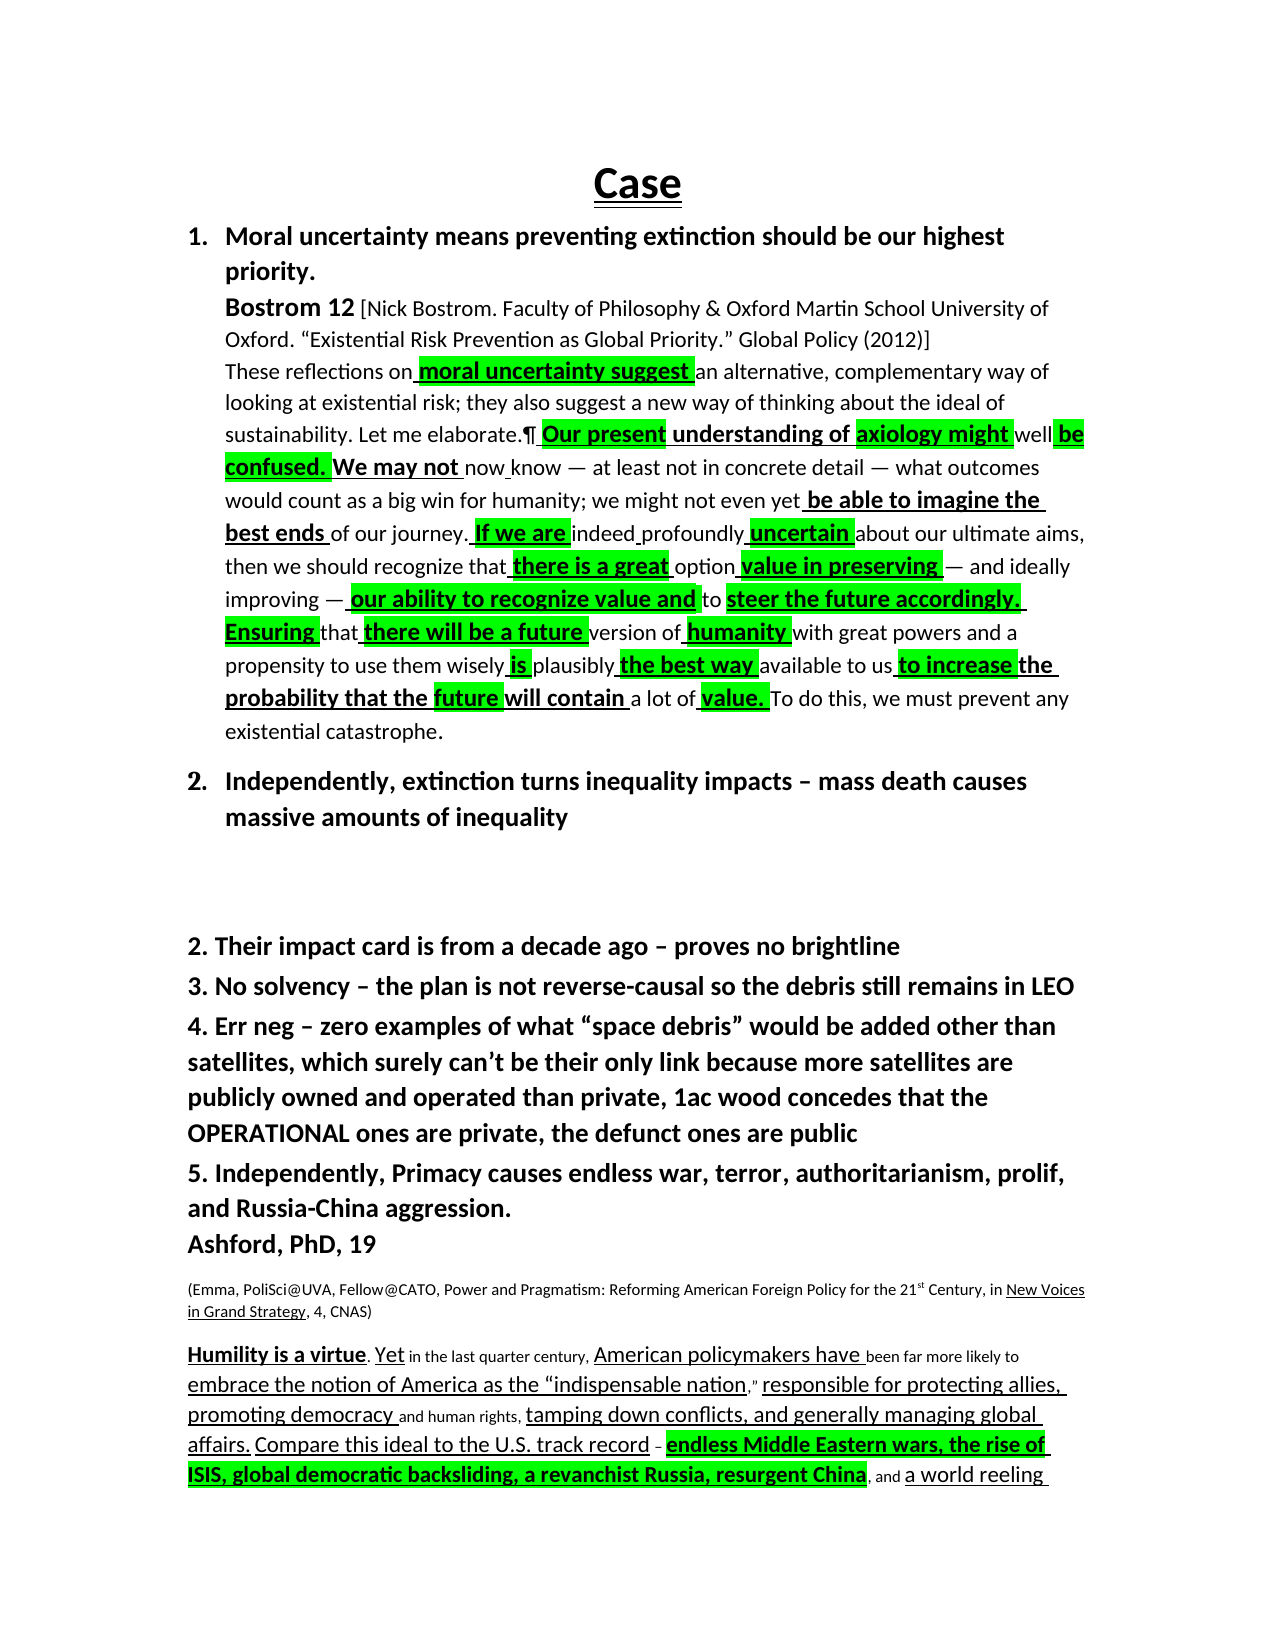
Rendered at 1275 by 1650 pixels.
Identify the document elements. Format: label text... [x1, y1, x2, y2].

text (Emma, PoliSci@UVA, Fellow@CATO, Power and Pragmatism: Reforming American Foreign Policy for the 21st Century, in New Voices in Grand Strategy, 4, CNAS) [187, 1279, 1087, 1321]
subtitle 2. Their impact card is from a decade ago – proves no brightline [187, 929, 1087, 962]
subtitle 3. No solvency – the plan is not reverse-causal so the debris still remains in LEO [187, 969, 1087, 1002]
subtitle Case [187, 154, 1087, 210]
subtitle Independently, extinction turns inequality impacts – mass death causes massive amounts of inequality [187, 764, 1087, 833]
list Moral uncertainty means preventing extinction should be our highest priority. Bostrom 12 [Nick Bostrom. Faculty of Philosophy & Oxford Martin School University of Oxford. “Existential Risk Prevention as Global Priority.” Global Policy (2012)] These reflections on moral uncertainty suggest an alternative, complementary way of looking at existential risk; they also suggest a new way of thinking about the ideal of sustainability. Let me elaborate.¶ Our present understanding of axiology might well be confused. We may not now know — at least not in concrete detail — what outcomes would count as a big win for humanity; we might not even yet be able to imagine the best ends of our journey. If we are indeed profoundly uncertain about our ultimate aims, then we should recognize that there is a great option value in preserving — and ideally improving — our ability to recognize value and to steer the future accordingly. Ensuring that there will be a future version of humanity with great powers and a propensity to use them wisely is plausibly the best way available to us to increase the probability that the future will contain a lot of value. To do this, we must prevent any existential catastrophe. [187, 219, 1087, 745]
text 5. Independently, Primacy causes endless war, terror, authoritarianism, prolif, and Russia-China aggression. [187, 1156, 1087, 1224]
subtitle 4. Err neg – zero examples of what “space debris” would be added other than satellites, which surely can’t be their only link because more satellites are publicly owned and operated than private, 1ac wood concedes that the OPERATIONAL ones are private, the defunct ones are public [187, 1009, 1087, 1149]
text Ashford, PhD, 19 [187, 1227, 1087, 1260]
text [187, 1340, 1087, 1488]
